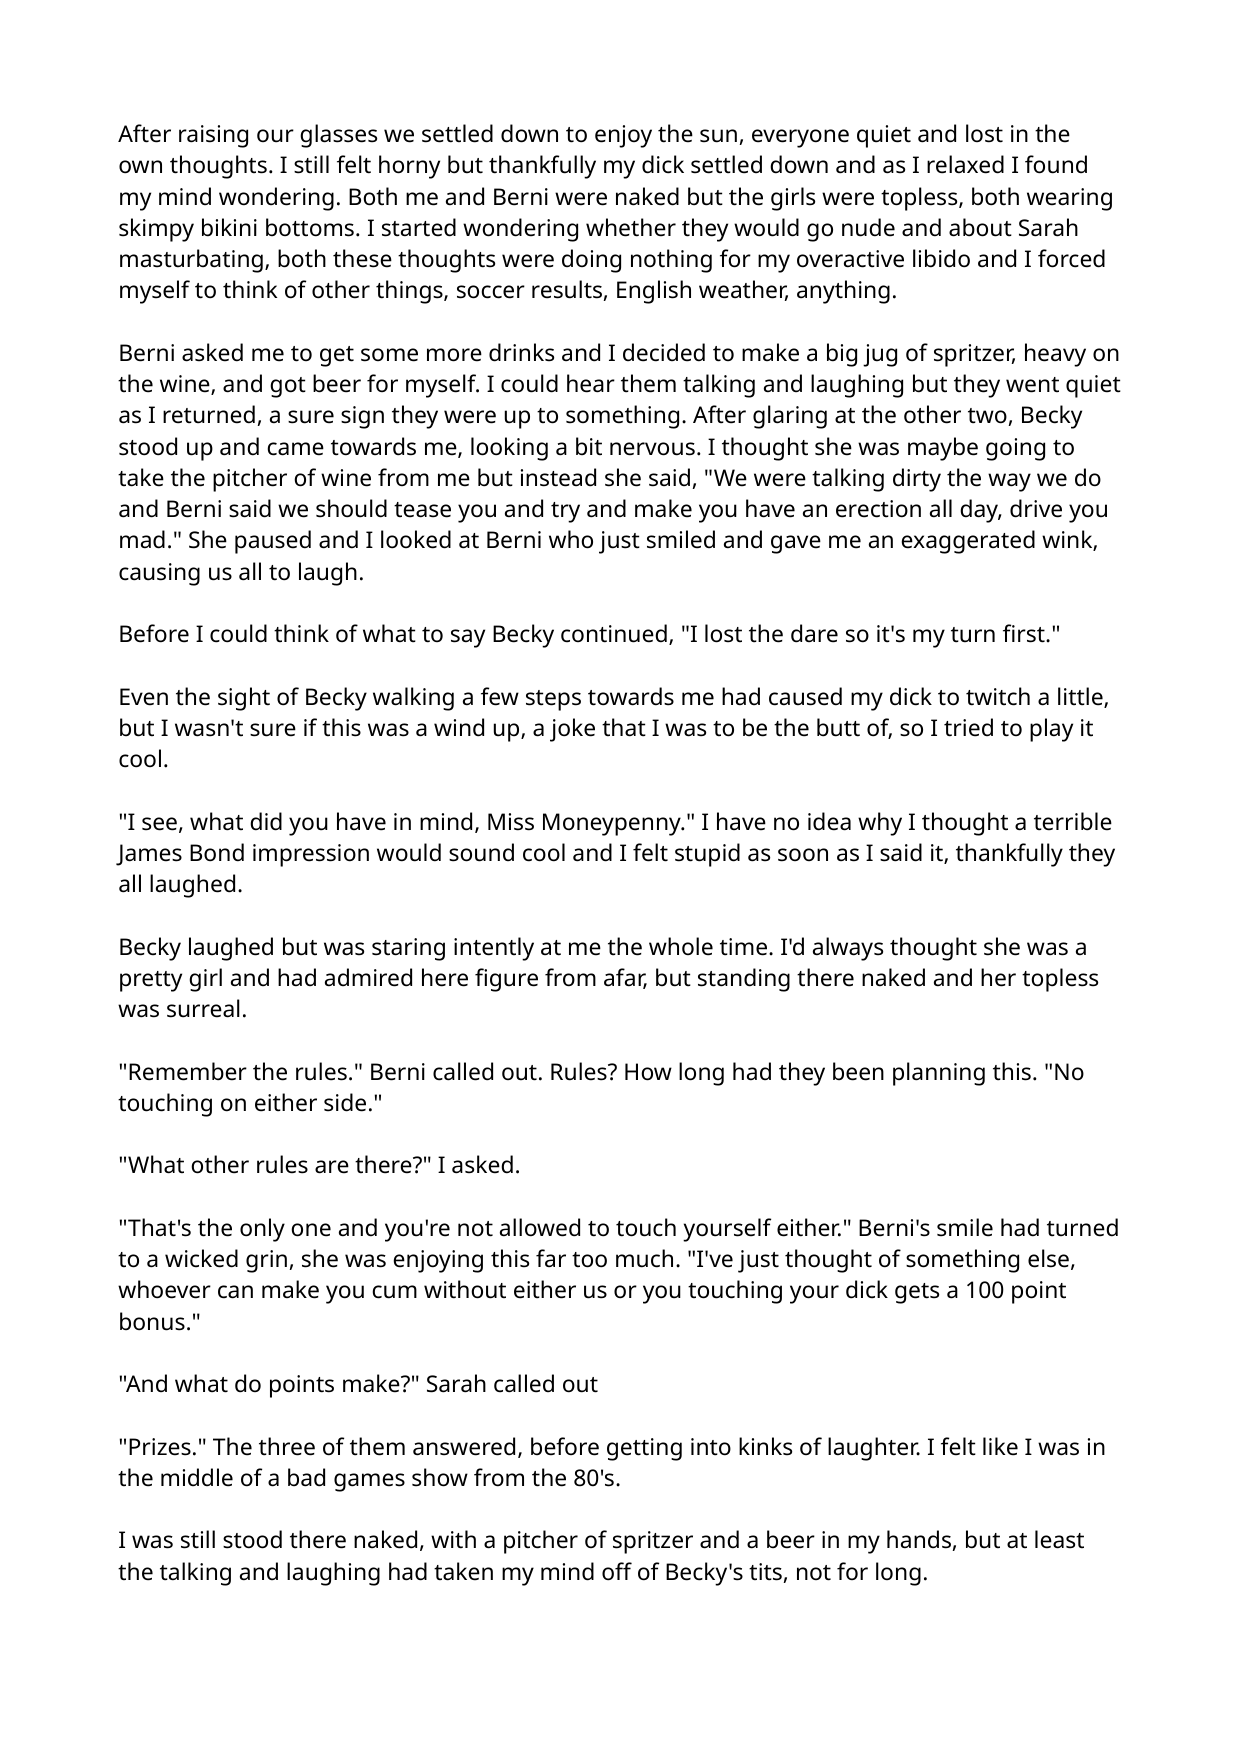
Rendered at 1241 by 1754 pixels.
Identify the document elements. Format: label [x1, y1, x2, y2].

text [118, 118, 1122, 1618]
